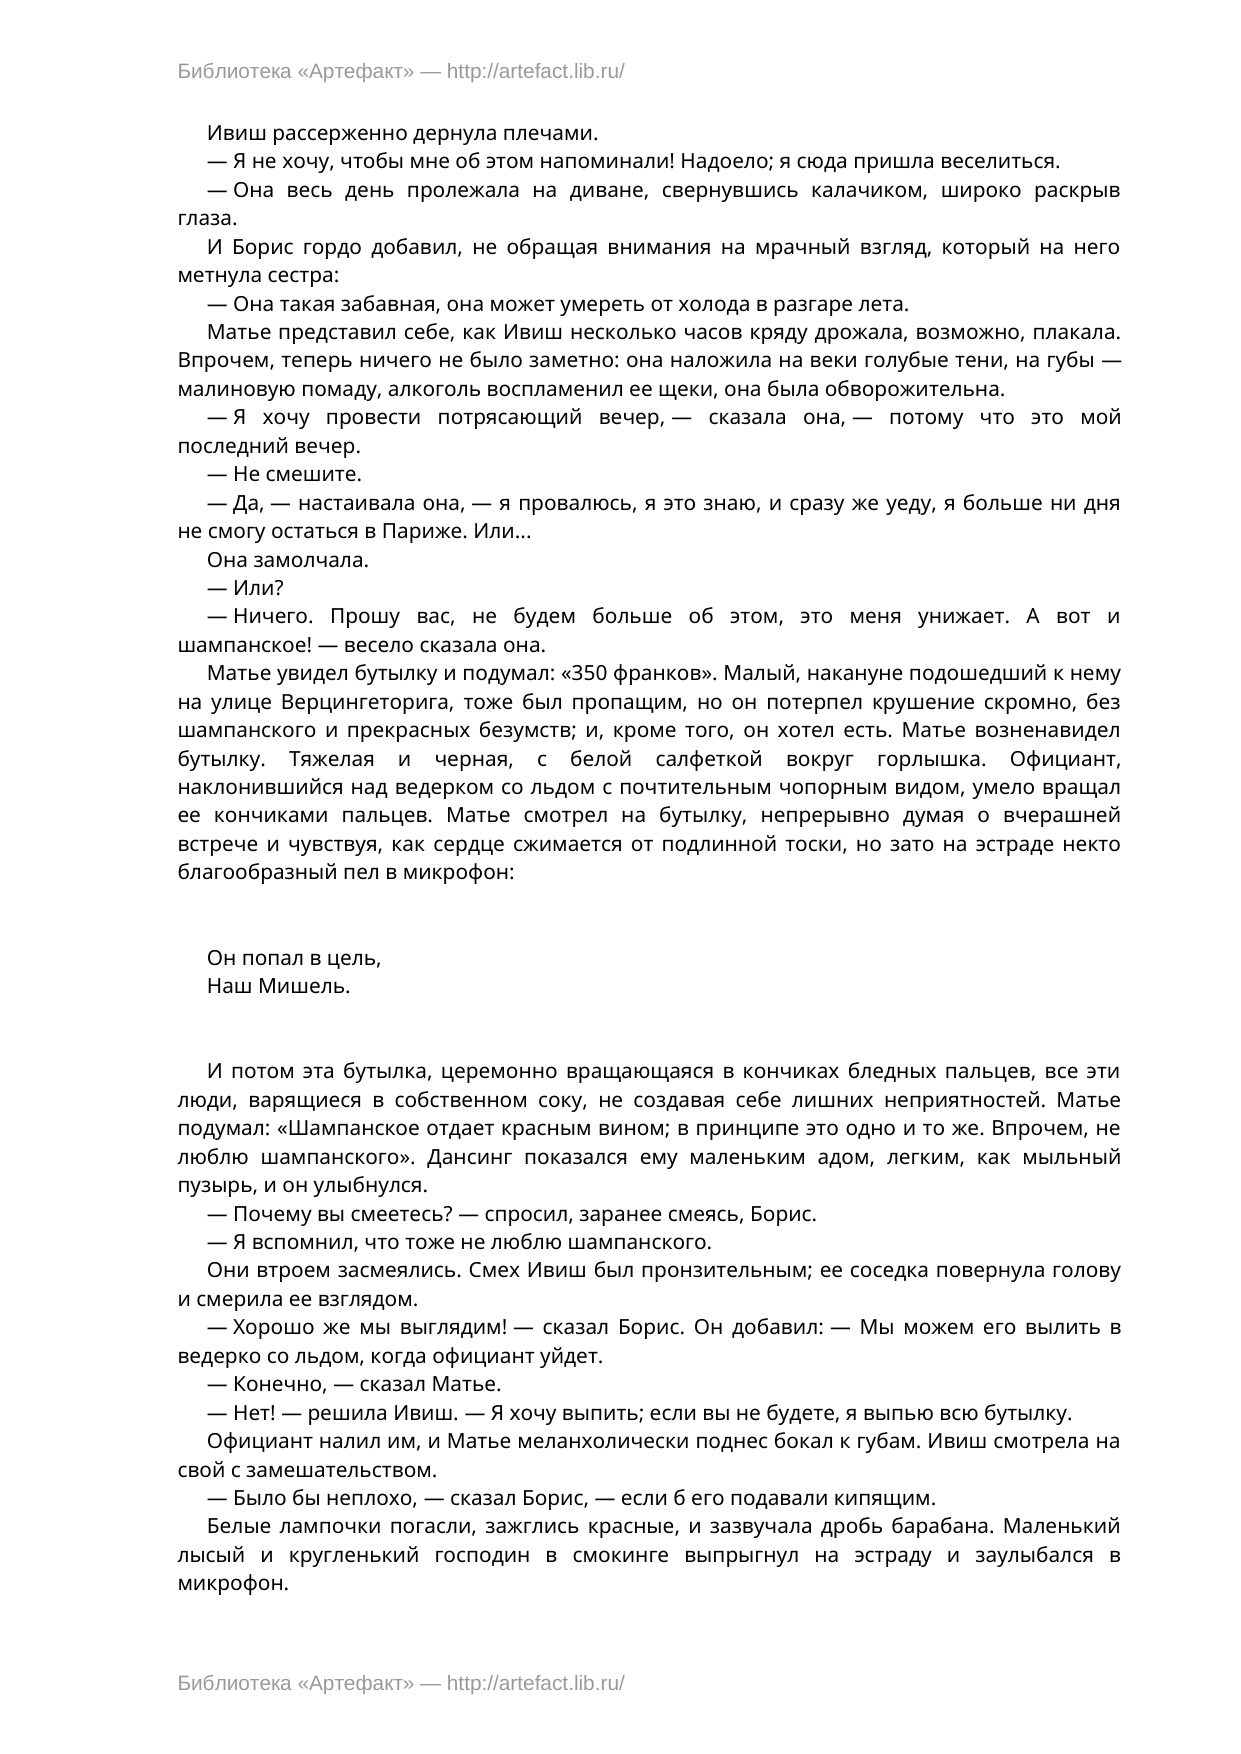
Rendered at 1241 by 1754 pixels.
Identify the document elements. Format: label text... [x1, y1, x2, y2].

text И Борис гордо добавил, не обращая внимания на мрачный взгляд, который на него метнула сестра: [177, 232, 1122, 289]
text И потом эта бутылка, церемонно вращающаяся в кончиках бледных пальцев, все эти люди, варящиеся в собственном соку, не создавая себе лишних неприятностей. Матье подумал: «Шампанское отдает красным вином; в принципе это одно и то же. Впрочем, не люблю шампанского». Дансинг показался ему маленьким адом, легким, как мыльный пузырь, и он улыбнулся. [177, 1057, 1122, 1199]
text — Конечно, — сказал Матье. [177, 1369, 1122, 1398]
text — Не смешите. [177, 459, 1122, 488]
text Они втроем засмеялись. Смех Ивиш был пронзительным; ее соседка повернула голову и смерила ее взглядом. [177, 1256, 1122, 1312]
text Матье увидел бутылку и подумал: «350 франков». Малый, накануне подошедший к нему на улице Верцингеторига, тоже был пропащим, но он потерпел крушение скромно, без шампанского и прекрасных безумств; и, кроме того, он хотел есть. Матье возненавидел бутылку. Тяжелая и черная, с белой салфеткой вокруг горлышка. Официант, наклонившийся над ведерком со льдом с почтительным чопорным видом, умело вращал ее кончиками пальцев. Матье смотрел на бутылку, непрерывно думая о вчерашней встрече и чувствуя, как сердце сжимается от подлинной тоски, но зато на эстраде некто благообразный пел в микрофон: [177, 658, 1122, 886]
text — Да, — настаивала она, — я провалюсь, я это знаю, и сразу же уеду, я больше ни дня не смогу остаться в Париже. Или... [177, 488, 1122, 545]
text Она замолчала. [177, 545, 1122, 573]
text — Хорошо же мы выглядим! — сказал Борис. Он добавил: — Мы можем его вылить в ведерко со льдом, когда официант уйдет. [177, 1312, 1122, 1369]
text — Почему вы смеетесь? — спросил, заранее смеясь, Борис. [177, 1199, 1122, 1227]
text — Я хочу провести потрясающий вечер, — сказала она, — потому что это мой последний вечер. [177, 402, 1122, 459]
text — Я не хочу, чтобы мне об этом напоминали! Надоело; я сюда пришла веселиться. [177, 147, 1122, 175]
text Матье представил себе, как Ивиш несколько часов кряду дрожала, возможно, плакала. Впрочем, теперь ничего не было заметно: она наложила на веки голубые тени, на губы — малиновую помаду, алкоголь воспламенил ее щеки, она была обворожительна. [177, 317, 1122, 402]
text — Она такая забавная, она может умереть от холода в разгаре лета. [177, 289, 1122, 317]
text — Ничего. Прошу вас, не будем больше об этом, это меня унижает. А вот и шампанское! — весело сказала она. [177, 602, 1122, 658]
text — Я вспомнил, что тоже не люблю шампанского. [177, 1227, 1122, 1256]
text — Она весь день пролежала на диване, свернувшись калачиком, широко раскрыв глаза. [177, 175, 1122, 232]
text Официант налил им, и Матье меланхолически поднес бокал к губам. Ивиш смотрела на свой с замешательством. [177, 1426, 1122, 1483]
text Наш Мишель. [177, 971, 1122, 1000]
text — Было бы неплохо, — сказал Борис, — если б его подавали кипящим. [177, 1483, 1122, 1512]
text — Нет! — решила Ивиш. — Я хочу выпить; если вы не будете, я выпью всю бутылку. [177, 1398, 1122, 1426]
text — Или? [177, 573, 1122, 602]
text Ивиш рассерженно дернула плечами. [177, 118, 1122, 147]
text Он попал в цель, [177, 943, 1122, 971]
text Белые лампочки погасли, зажглись красные, и зазвучала дробь барабана. Маленький лысый и кругленький господин в смокинге выпрыгнул на эстраду и заулыбался в микрофон. [177, 1512, 1122, 1597]
